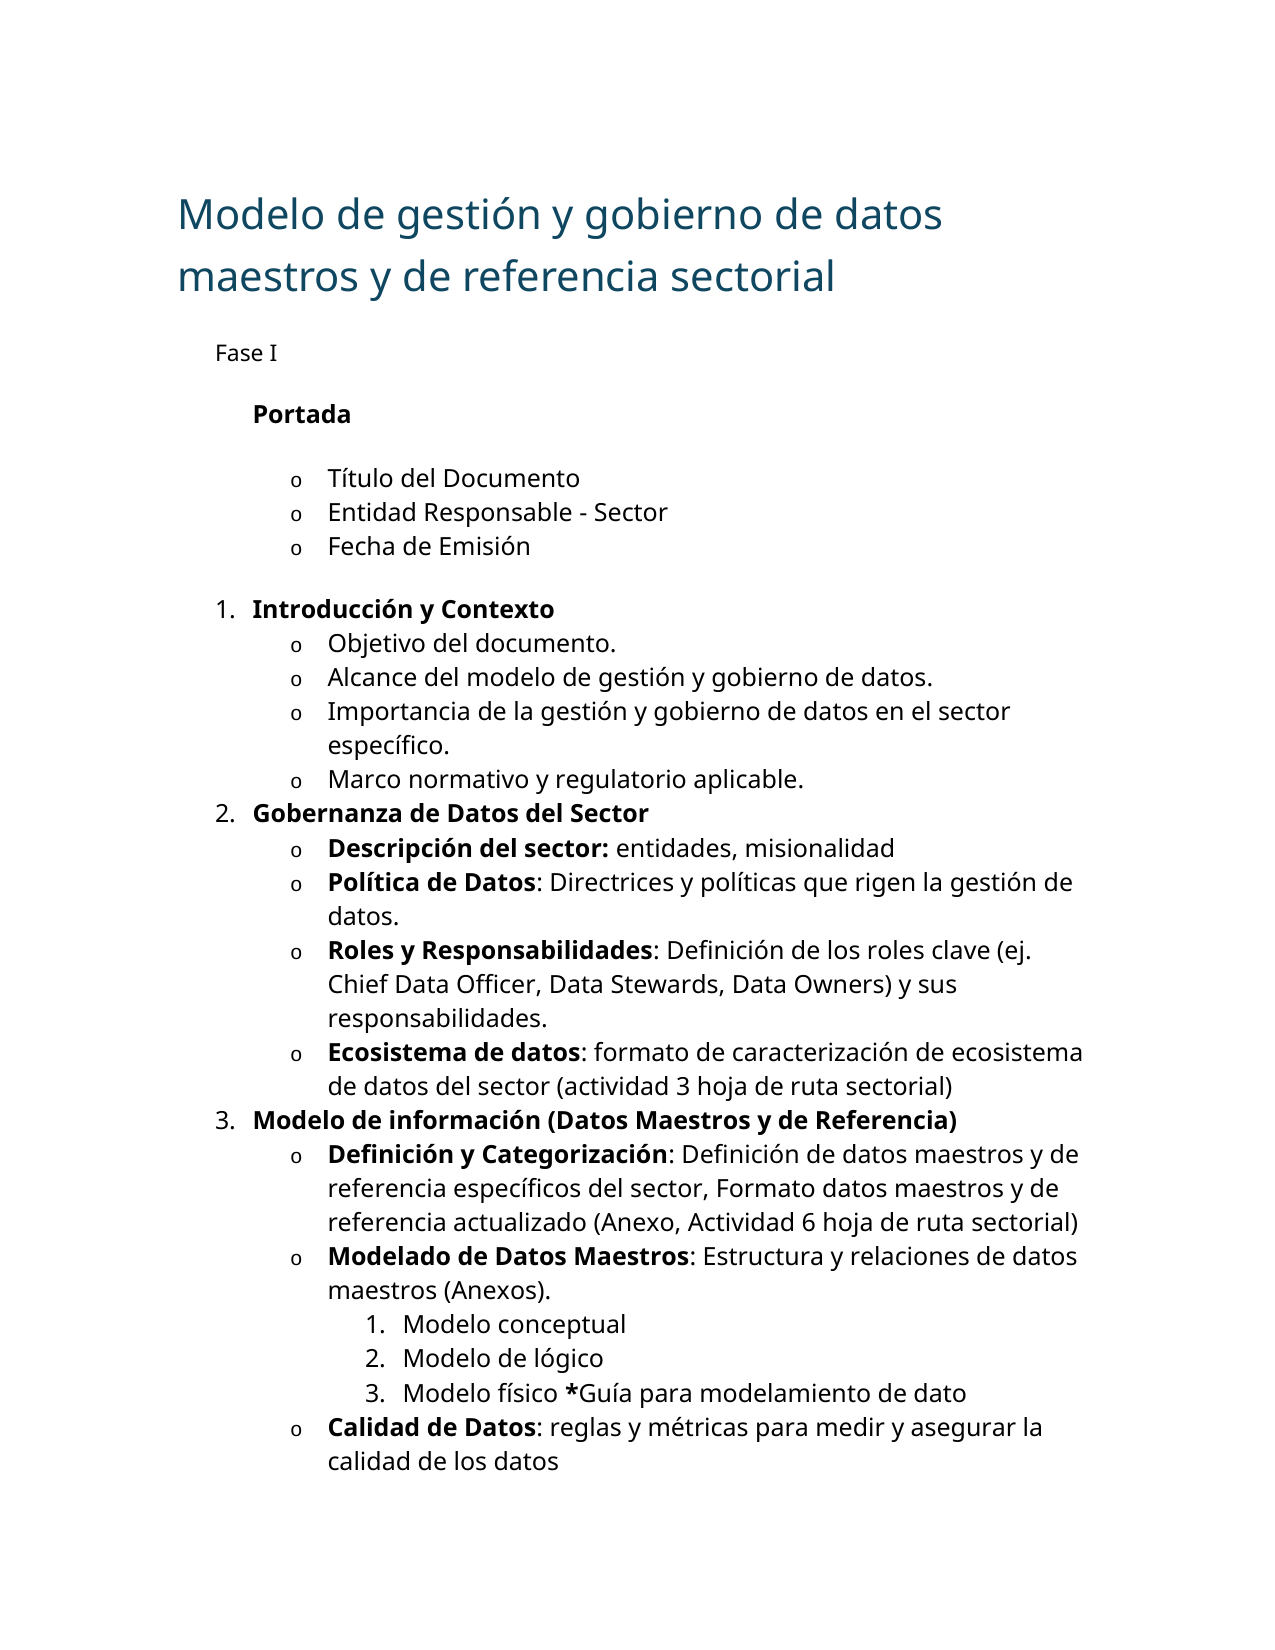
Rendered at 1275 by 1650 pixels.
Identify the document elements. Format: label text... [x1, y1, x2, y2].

text Portada [252, 397, 1098, 431]
list Modelo de información (Datos Maestros y de Referencia) [215, 1103, 1098, 1137]
list Modelo de lógico [365, 1341, 1098, 1375]
list Política de Datos: Directrices y políticas que rigen la gestión de datos. [290, 864, 1098, 932]
subtitle Modelo de gestión y gobierno de datos maestros y de referencia sectorial [177, 185, 1098, 303]
list Importancia de la gestión y gobierno de datos en el sector específico. [290, 694, 1098, 762]
list Alcance del modelo de gestión y gobierno de datos. [290, 660, 1098, 694]
list Título del Documento [290, 460, 1098, 494]
list Entidad Responsable - Sector [290, 494, 1098, 528]
list Modelo conceptual [365, 1307, 1098, 1341]
list Objetivo del documento. [290, 626, 1098, 660]
list Calidad de Datos: reglas y métricas para medir y asegurar la calidad de los datos [290, 1409, 1098, 1477]
list Descripción del sector: entidades, misionalidad [290, 830, 1098, 864]
list Roles y Responsabilidades: Definición de los roles clave (ej. Chief Data Officer, Data Stewards, Data Owners) y sus responsabilidades. [290, 932, 1098, 1034]
list Fecha de Emisión [290, 528, 1098, 563]
list Marco normativo y regulatorio aplicable. [290, 762, 1098, 796]
list Modelado de Datos Maestros: Estructura y relaciones de datos maestros (Anexos). [290, 1239, 1098, 1307]
list Gobernanza de Datos del Sector [215, 796, 1098, 830]
list Introducción y Contexto [215, 592, 1098, 626]
list Definición y Categorización: Definición de datos maestros y de referencia específicos del sector, Formato datos maestros y de referencia actualizado (Anexo, Actividad 6 hoja de ruta sectorial) [290, 1137, 1098, 1239]
list Modelo físico *Guía para modelamiento de dato [365, 1375, 1098, 1409]
list Ecosistema de datos: formato de caracterización de ecosistema de datos del sector (actividad 3 hoja de ruta sectorial) [290, 1034, 1098, 1103]
text Fase I [215, 337, 1098, 368]
